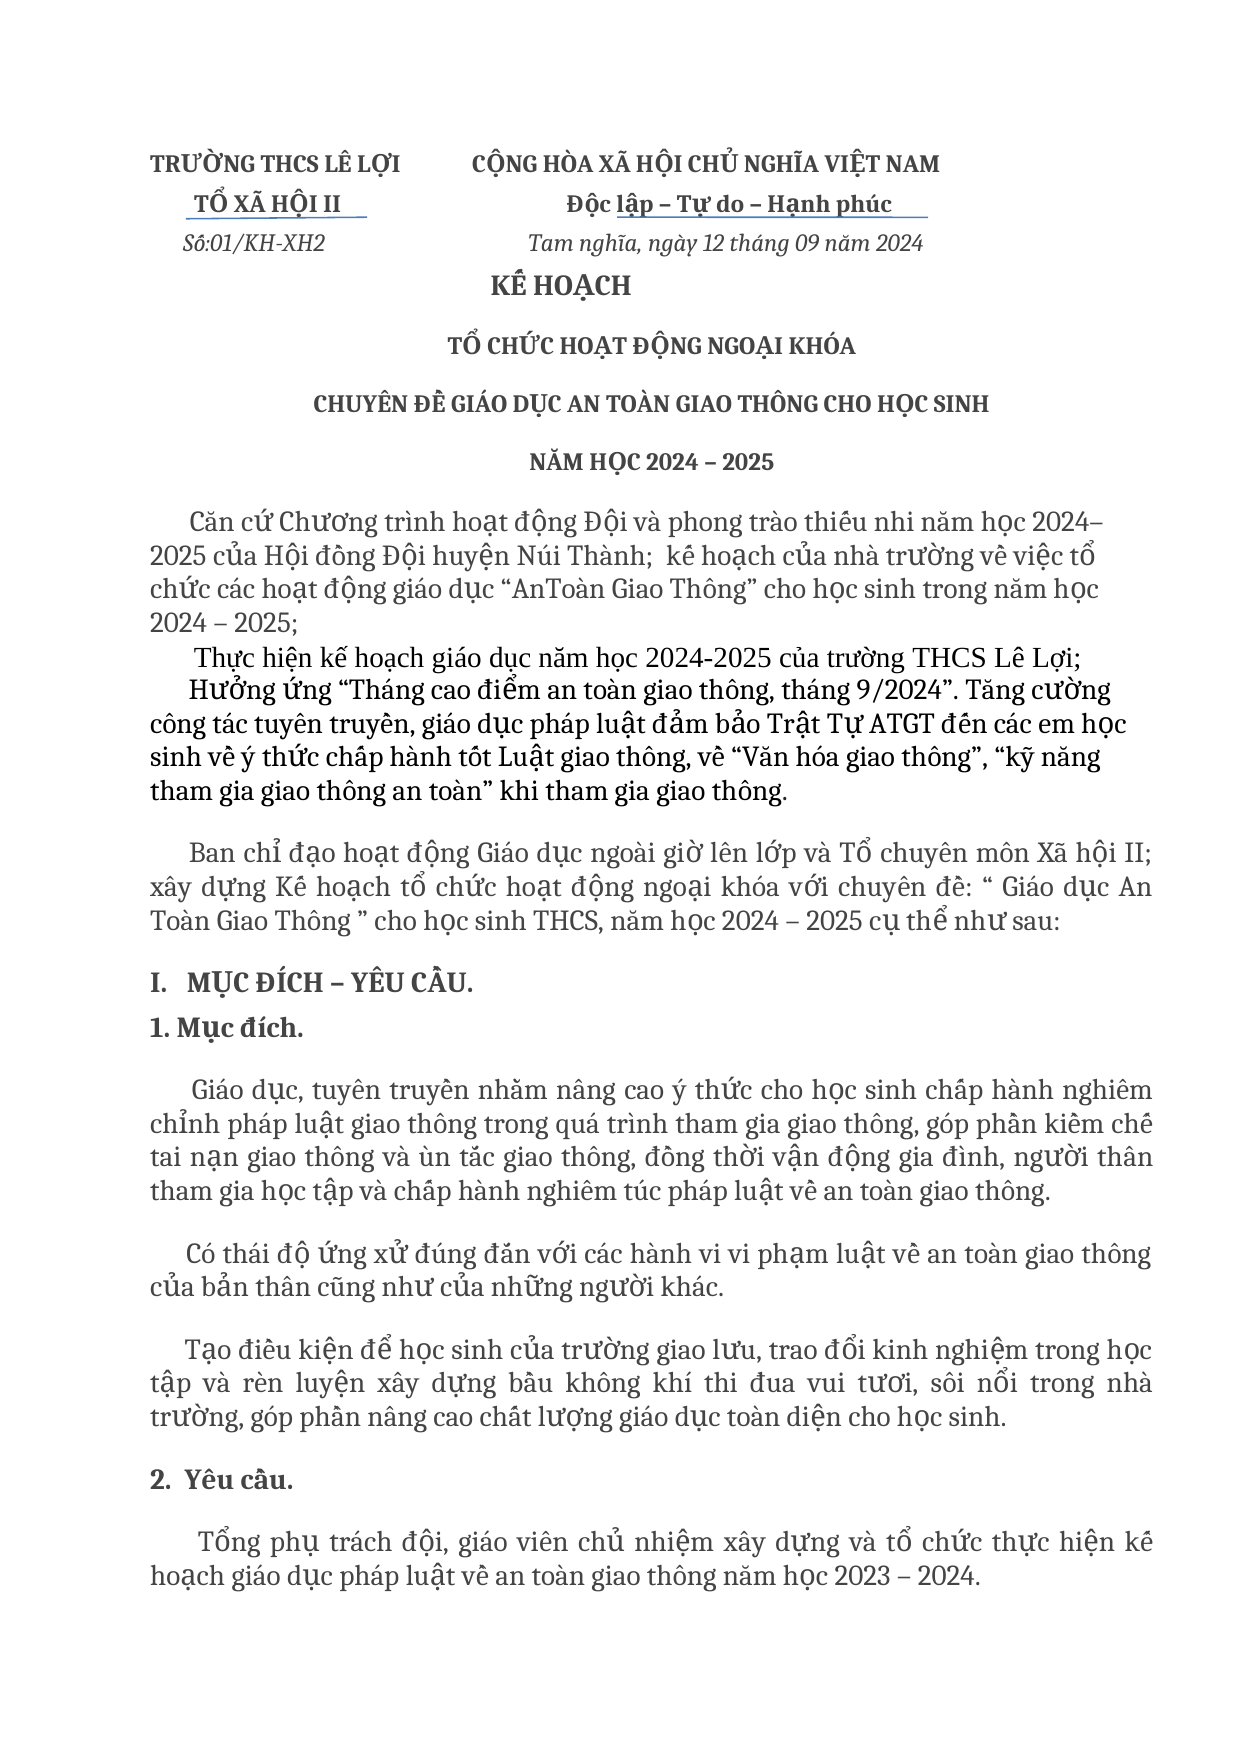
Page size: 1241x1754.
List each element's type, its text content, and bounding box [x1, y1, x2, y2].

text Có thái độ ứng xử đúng đắn với các hành vi vi phạm luật về an toàn giao thông của bản thân cũng như của những người khác. [150, 1237, 1153, 1304]
text 1. Mục đích. [150, 1011, 1153, 1044]
text Tạo điều kiện để học sinh của trường giao lưu, trao đổi kinh nghiệm trong học tập và rèn luyện xây dựng bầu không khí thi đua vui tươi, sôi nổi trong nhà trường, góp phần nâng cao chất lượng giáo dục toàn diện cho học sinh. [150, 1333, 1153, 1434]
text Ban chỉ đạo hoạt động Giáo dục ngoài giờ lên lớp và Tổ chuyên môn Xã hội II; xây dựng Kế hoạch tổ chức hoạt động ngoại khóa với chuyên đề: “ Giáo dục An Toàn Giao Thông ” cho học sinh THCS, năm học 2024 – 2025 cụ thể như sau: [150, 837, 1153, 937]
text CHUYÊN ĐỀ GIÁO DỤC AN TOÀN GIAO THÔNG CHO HỌC SINH [150, 390, 1153, 418]
text TỔ XÃ HỘI II Độc lập – Tự do – Hạnh phúc [150, 190, 1153, 218]
text Tổng phụ trách đội, giáo viên chủ nhiệm xây dựng và tổ chức thực hiện kế hoạch giáo dục pháp luật về an toàn giao thông năm học 2023 – 2024. [150, 1526, 1153, 1593]
text NĂM HỌC 2024 – 2025 [150, 448, 1153, 476]
text Giáo dục, tuyên truyền nhằm nâng cao ý thức cho học sinh chấp hành nghiêm chỉnh pháp luật giao thông trong quá trình tham gia giao thông, góp phần kiềm chế tai nạn giao thông và ùn tắc giao thông, đồng thời vận động gia đình, người thân tham gia học tập và chấp hành nghiêm túc pháp luật về an toàn giao thông. [150, 1073, 1153, 1208]
text 2. Yêu cầu. [150, 1463, 1153, 1496]
text KẾ HOẠCH [150, 269, 1153, 303]
text Số:01/KH-XH2 Tam nghĩa, ngày 12 tháng 09 năm 2024 [150, 229, 1153, 258]
text I. MỤC ĐÍCH – YÊU CẦU. [150, 966, 1153, 1000]
text TỔ CHỨC HOẠT ĐỘNG NGOẠI KHÓA [150, 332, 1153, 361]
text TRƯỜNG THCS LÊ LỢI CỘNG HÒA XÃ HỘI CHỦ NGHĨA VIỆT NAM [122, 150, 1153, 179]
text Thực hiện kế hoạch giáo dục năm học 2024-2025 của trường THCS Lê Lợi; [150, 640, 1153, 673]
text Hưởng ứng “Tháng cao điểm an toàn giao thông, tháng 9/2024”. Tăng cường công tác tuyên truyền, giáo dục pháp luật đảm bảo Trật Tự ATGT đến các em học sinh về ý thức chấp hành tốt Luật giao thông, về “Văn hóa giao thông”, “kỹ năng tham gia giao thông an toàn” khi tham gia giao thông. [150, 673, 1153, 807]
text Căn cứ Chương trình hoạt động Đội và phong trào thiếu nhi năm học 2024– 2025 của Hội đồng Đội huyện Núi Thành; kế hoạch của nhà trường về việc tổ chức các hoạt động giáo dục “AnToàn Giao Thông” cho học sinh trong năm học 2024 – 2025; [150, 506, 1153, 640]
